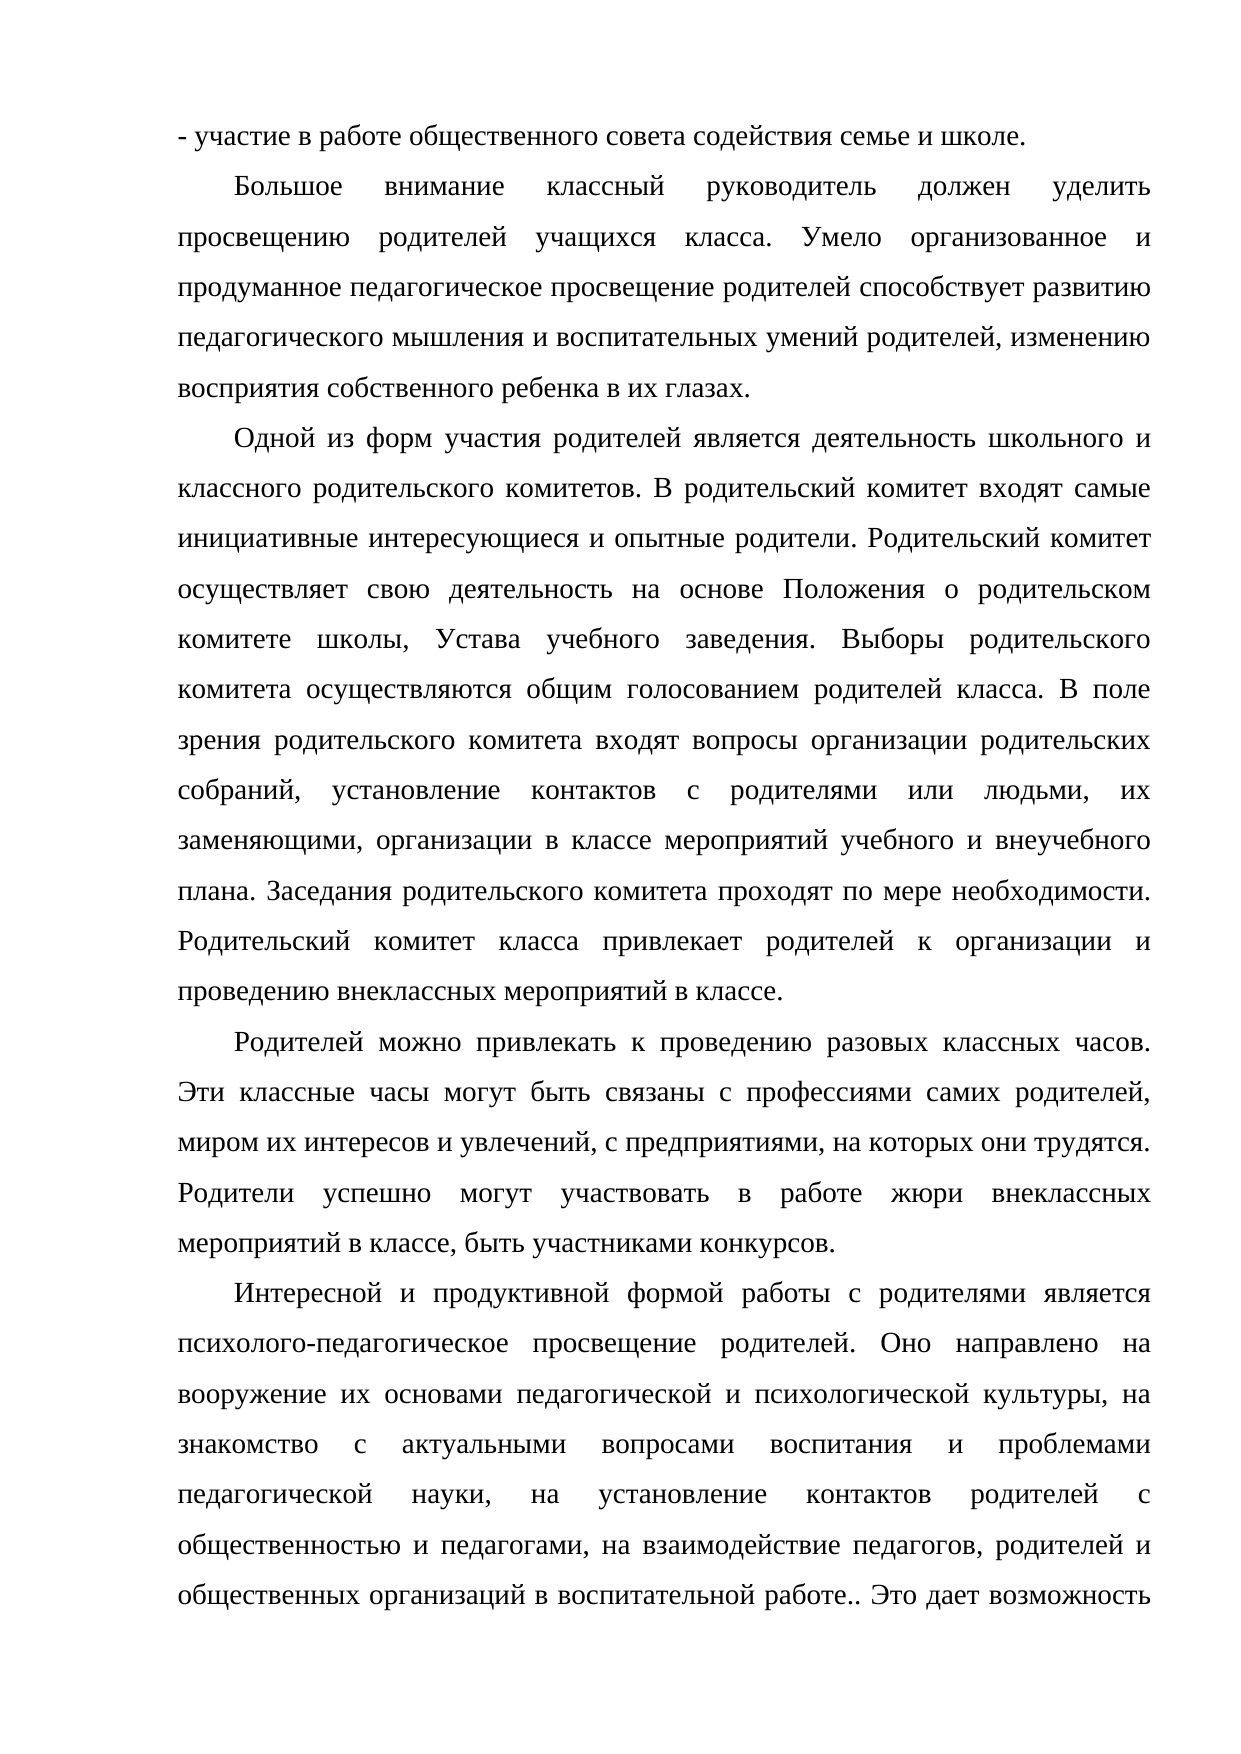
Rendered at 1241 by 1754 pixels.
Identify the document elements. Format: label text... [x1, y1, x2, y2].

text Родителей можно привлекать к проведению разовых классных часов. Эти классные часы могут быть связаны с профессиями самих родителей, миром их интересов и увлечений, с предприятиями, на которых они трудятся. Родители успешно могут участвовать в работе жюри внеклассных мероприятий в классе, быть участниками конкурсов. [177, 1024, 1152, 1258]
text - участие в работе общественного совета содействия семье и школе. [177, 118, 1152, 152]
text Большое внимание классный руководитель должен уделить просвещению родителей учащихся класса. Умело организованное и продуманное педагогическое просвещение родителей способствует развитию педагогического мышления и воспитательных умений родителей, изменению восприятия собственного ребенка в их глазах. [177, 168, 1152, 403]
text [177, 1275, 1152, 1611]
text Одной из форм участия родителей является деятельность школьного и классного родительского комитетов. В родительский комитет входят самые инициативные интересующиеся и опытные родители. Родительский комитет осуществляет свою деятельность на основе Положения о родительском комитете школы, Устава учебного заведения. Выборы родительского комитета осуществляются общим голосованием родителей класса. В поле зрения родительского комитета входят вопросы организации родительских собраний, установление контактов с родителями или людьми, их заменяющими, организации в классе мероприятий учебного и внеучебного плана. Заседания родительского комитета проходят по мере необходимости. Родительский комитет класса привлекает родителей к организации и проведению внеклассных мероприятий в классе. [177, 420, 1152, 1007]
